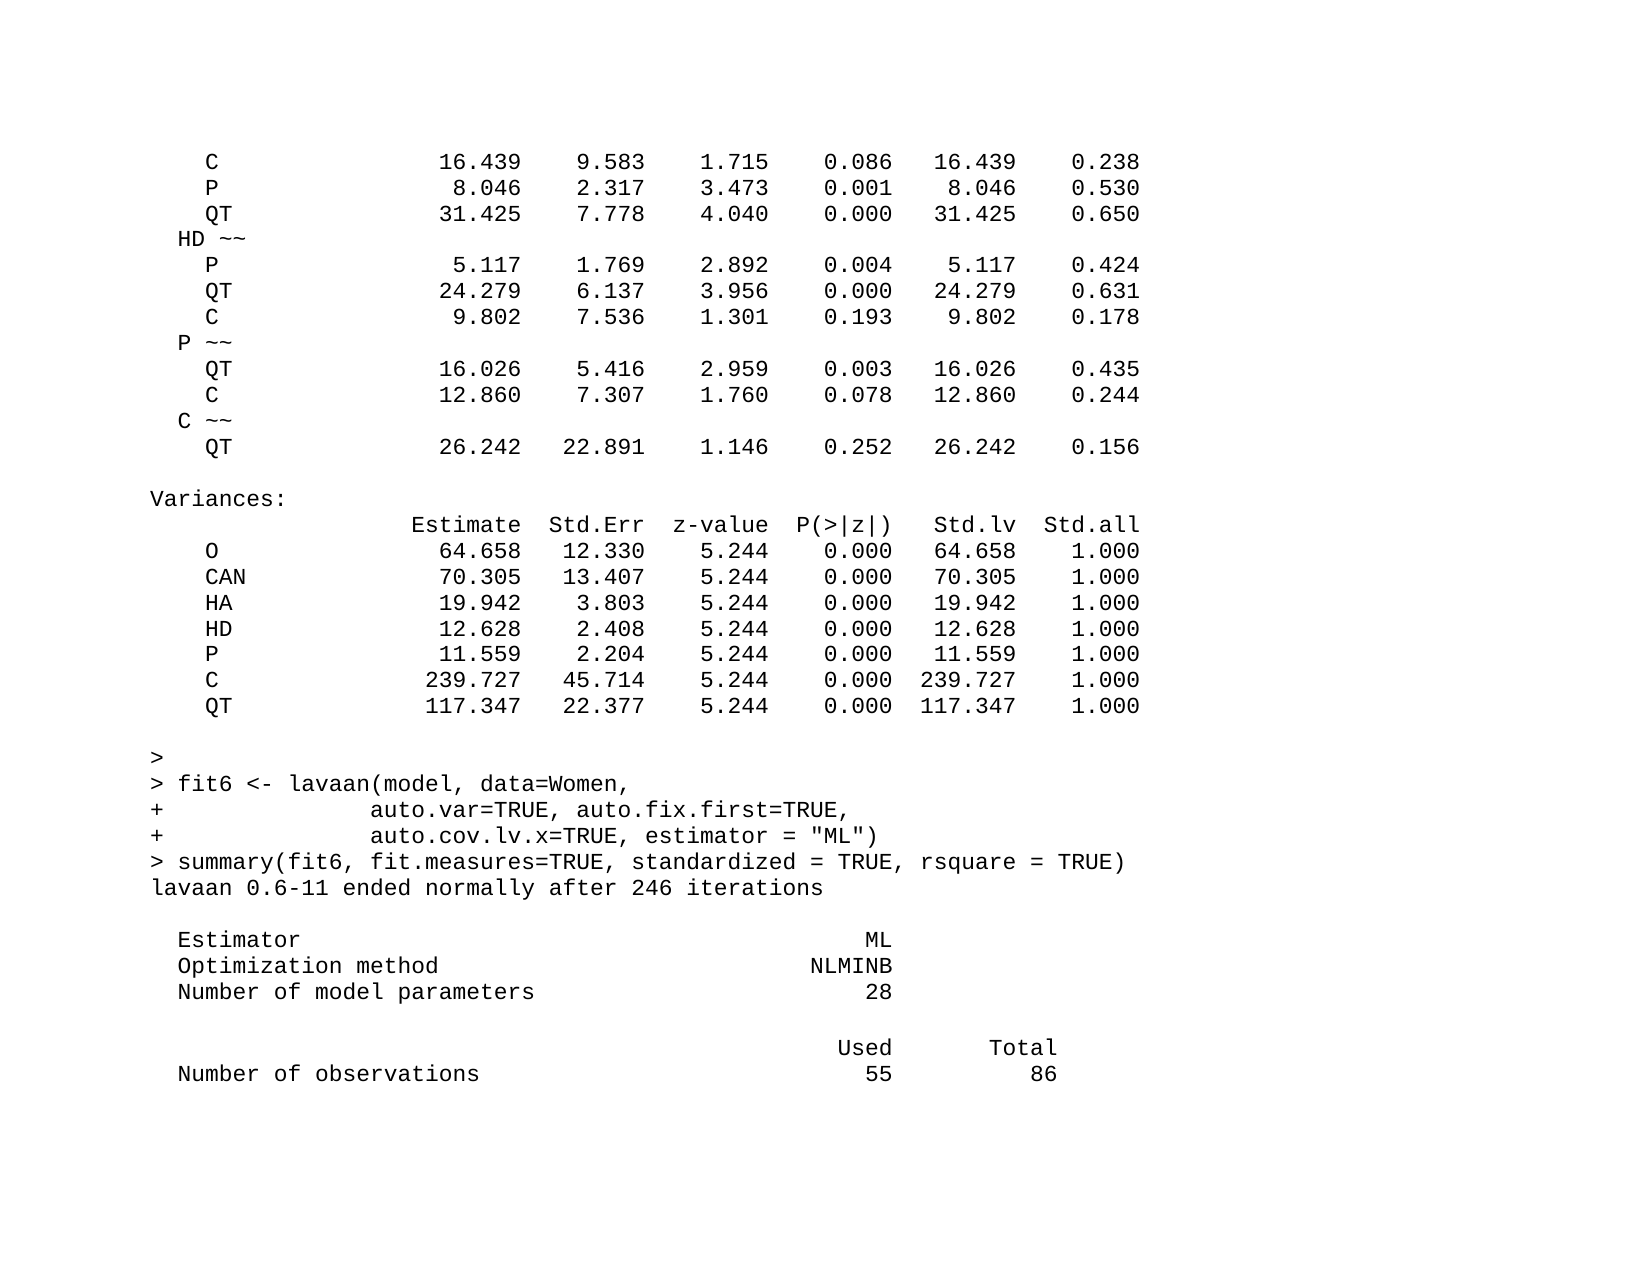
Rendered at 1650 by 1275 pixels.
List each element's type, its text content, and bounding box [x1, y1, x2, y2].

text CAN 70.305 13.407 5.244 0.000 70.305 1.000 [150, 565, 1500, 591]
text C 239.727 45.714 5.244 0.000 239.727 1.000 [150, 669, 1500, 695]
text lavaan 0.6-11 ended normally after 246 iterations [150, 876, 1500, 902]
text P 8.046 2.317 3.473 0.001 8.046 0.530 [150, 176, 1500, 202]
text Used Total [150, 1036, 1500, 1062]
text P ~~ [150, 332, 1500, 357]
text QT 31.425 7.778 4.040 0.000 31.425 0.650 [150, 202, 1500, 228]
text Number of observations 55 86 [150, 1062, 1500, 1088]
text > [150, 747, 1500, 772]
text C 16.439 9.583 1.715 0.086 16.439 0.238 [150, 150, 1500, 176]
text C 12.860 7.307 1.760 0.078 12.860 0.244 [150, 383, 1500, 409]
text QT 26.242 22.891 1.146 0.252 26.242 0.156 [150, 435, 1500, 461]
text > fit6 <- lavaan(model, data=Women, [150, 772, 1500, 798]
text Optimization method NLMINB [150, 954, 1500, 980]
text QT 24.279 6.137 3.956 0.000 24.279 0.631 [150, 280, 1500, 306]
text P 11.559 2.204 5.244 0.000 11.559 1.000 [150, 643, 1500, 669]
text Estimate Std.Err z-value P(>|z|) Std.lv Std.all [150, 513, 1500, 539]
text HA 19.942 3.803 5.244 0.000 19.942 1.000 [150, 591, 1500, 617]
text O 64.658 12.330 5.244 0.000 64.658 1.000 [150, 539, 1500, 565]
text > summary(fit6, fit.measures=TRUE, standardized = TRUE, rsquare = TRUE) [150, 850, 1500, 876]
text C ~~ [150, 409, 1500, 435]
text HD ~~ [150, 228, 1500, 254]
text QT 117.347 22.377 5.244 0.000 117.347 1.000 [150, 695, 1500, 721]
text + auto.cov.lv.x=TRUE, estimator = "ML") [150, 824, 1500, 850]
text HD 12.628 2.408 5.244 0.000 12.628 1.000 [150, 617, 1500, 643]
text Estimator ML [150, 928, 1500, 954]
text QT 16.026 5.416 2.959 0.003 16.026 0.435 [150, 357, 1500, 383]
text C 9.802 7.536 1.301 0.193 9.802 0.178 [150, 306, 1500, 332]
text Number of model parameters 28 [150, 980, 1500, 1006]
text P 5.117 1.769 2.892 0.004 5.117 0.424 [150, 254, 1500, 280]
text + auto.var=TRUE, auto.fix.first=TRUE, [150, 798, 1500, 824]
text Variances: [150, 487, 1500, 513]
